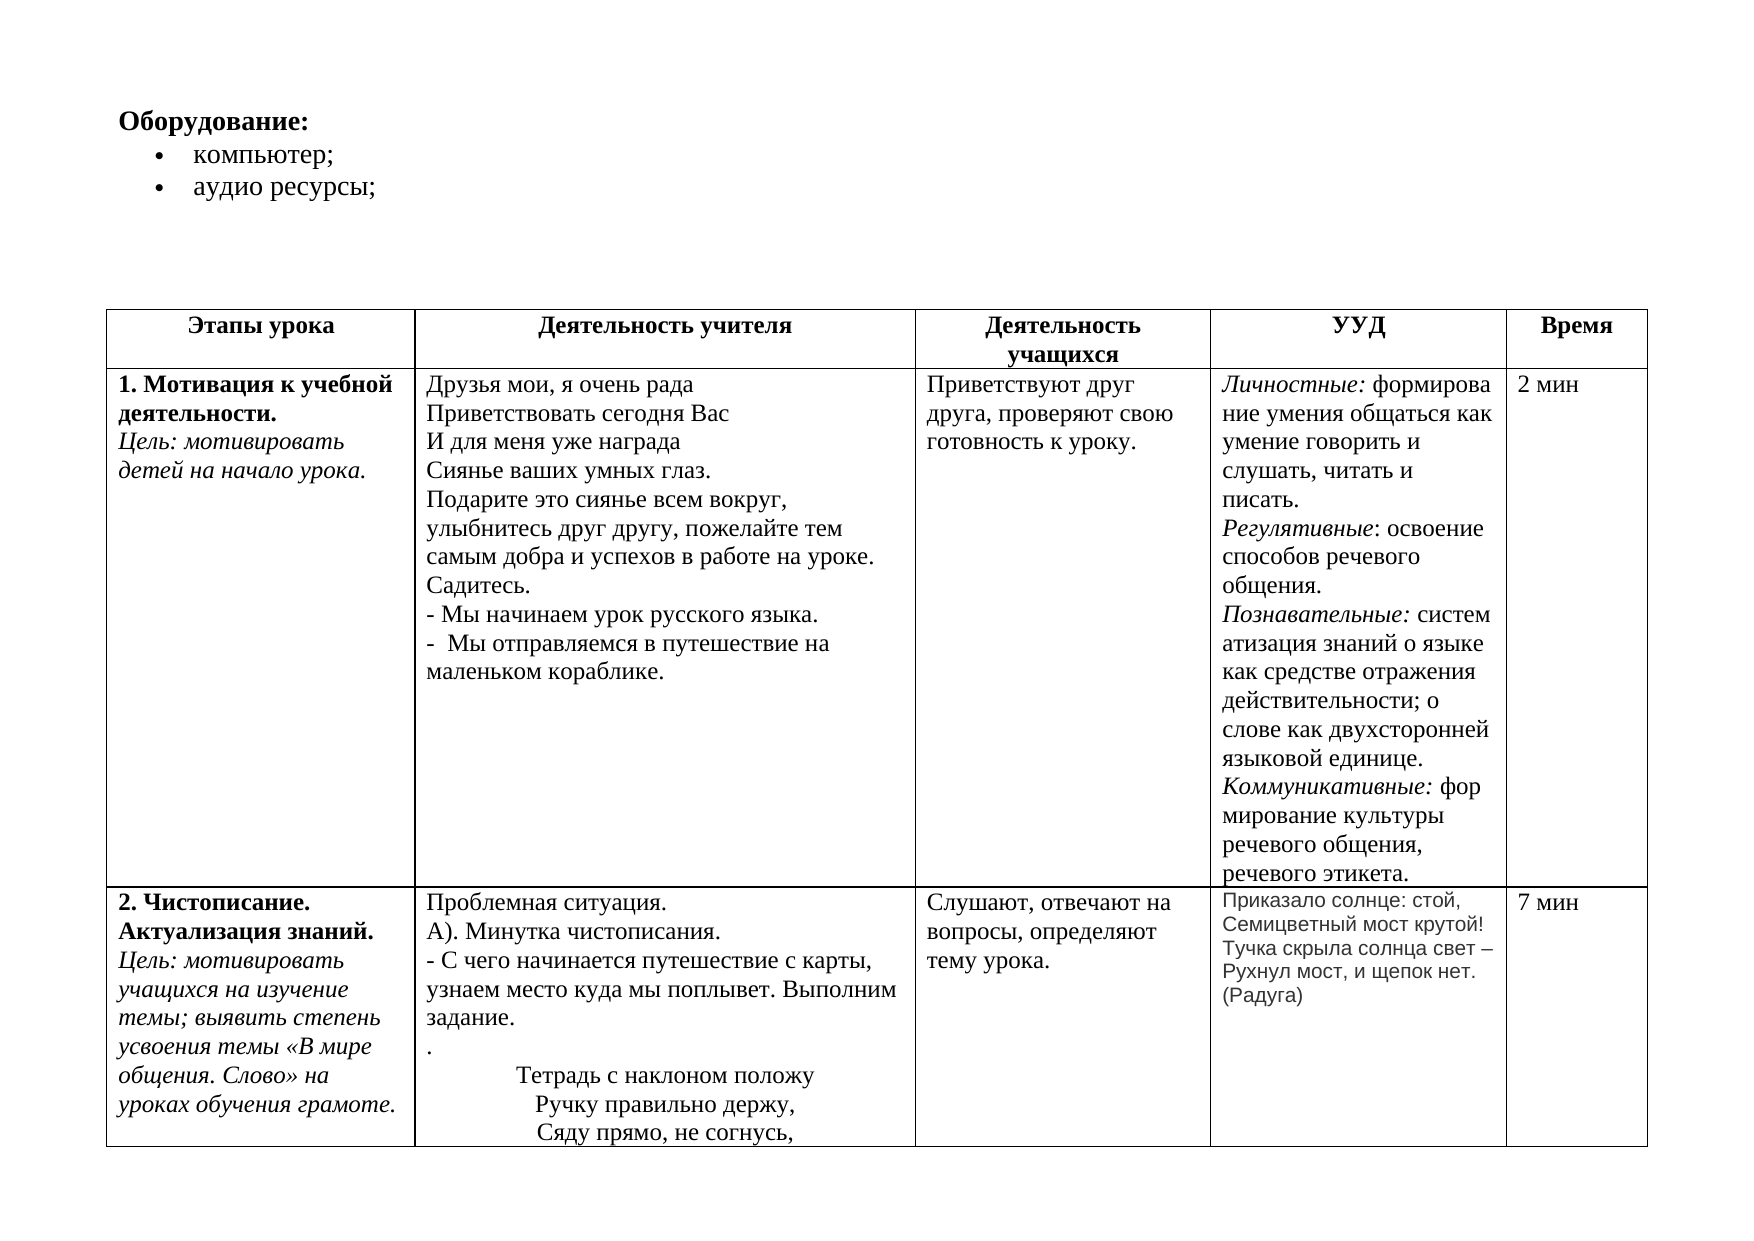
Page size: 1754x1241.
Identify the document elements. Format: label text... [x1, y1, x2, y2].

table_cell 1. Мотивация к учебной деятельности. Цель: мотивировать детей на начало урока. [107, 369, 414, 886]
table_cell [1211, 888, 1506, 1146]
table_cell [107, 888, 414, 1146]
list аудио ресурсы; [156, 169, 1636, 202]
table_cell 7 мин [1507, 888, 1647, 1146]
table_header Деятельность учителя [416, 310, 915, 368]
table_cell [916, 888, 1210, 1146]
table_header Этапы урока [107, 310, 414, 368]
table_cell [416, 888, 915, 1146]
list компьютер; [156, 137, 1636, 169]
table_header Время [1507, 310, 1647, 368]
table_header УУД [1211, 310, 1506, 368]
text Оборудование: [118, 104, 1636, 137]
table_header Деятельность учащихся [916, 310, 1210, 368]
table_cell Друзья мои, я очень рада Приветствовать сегодня Вас И для меня уже награда Сиянье ваших умных глаз. Подарите это сиянье всем вокруг, улыбнитесь друг другу, пожелайте тем самым добра и успехов в работе на уроке. Садитесь. - Мы начинаем урок русского языка. - Мы отправляемся в путешествие на маленьком кораблике. [416, 369, 915, 886]
table_cell Приветствуют друг друга, проверяют свою готовность к уроку. [916, 369, 1210, 886]
table_cell 2 мин [1507, 369, 1647, 886]
table_cell Личностные: формирование умения общаться как умение говорить и слушать, читать и писать. Регулятивные: освоение способов речевого общения. Познавательные: систематизация знаний о языке как средстве отражения действительности; о слове как двухсторонней языковой единице. Коммуникативные: формирование культуры речевого общения, речевого этикета. [1211, 369, 1506, 886]
